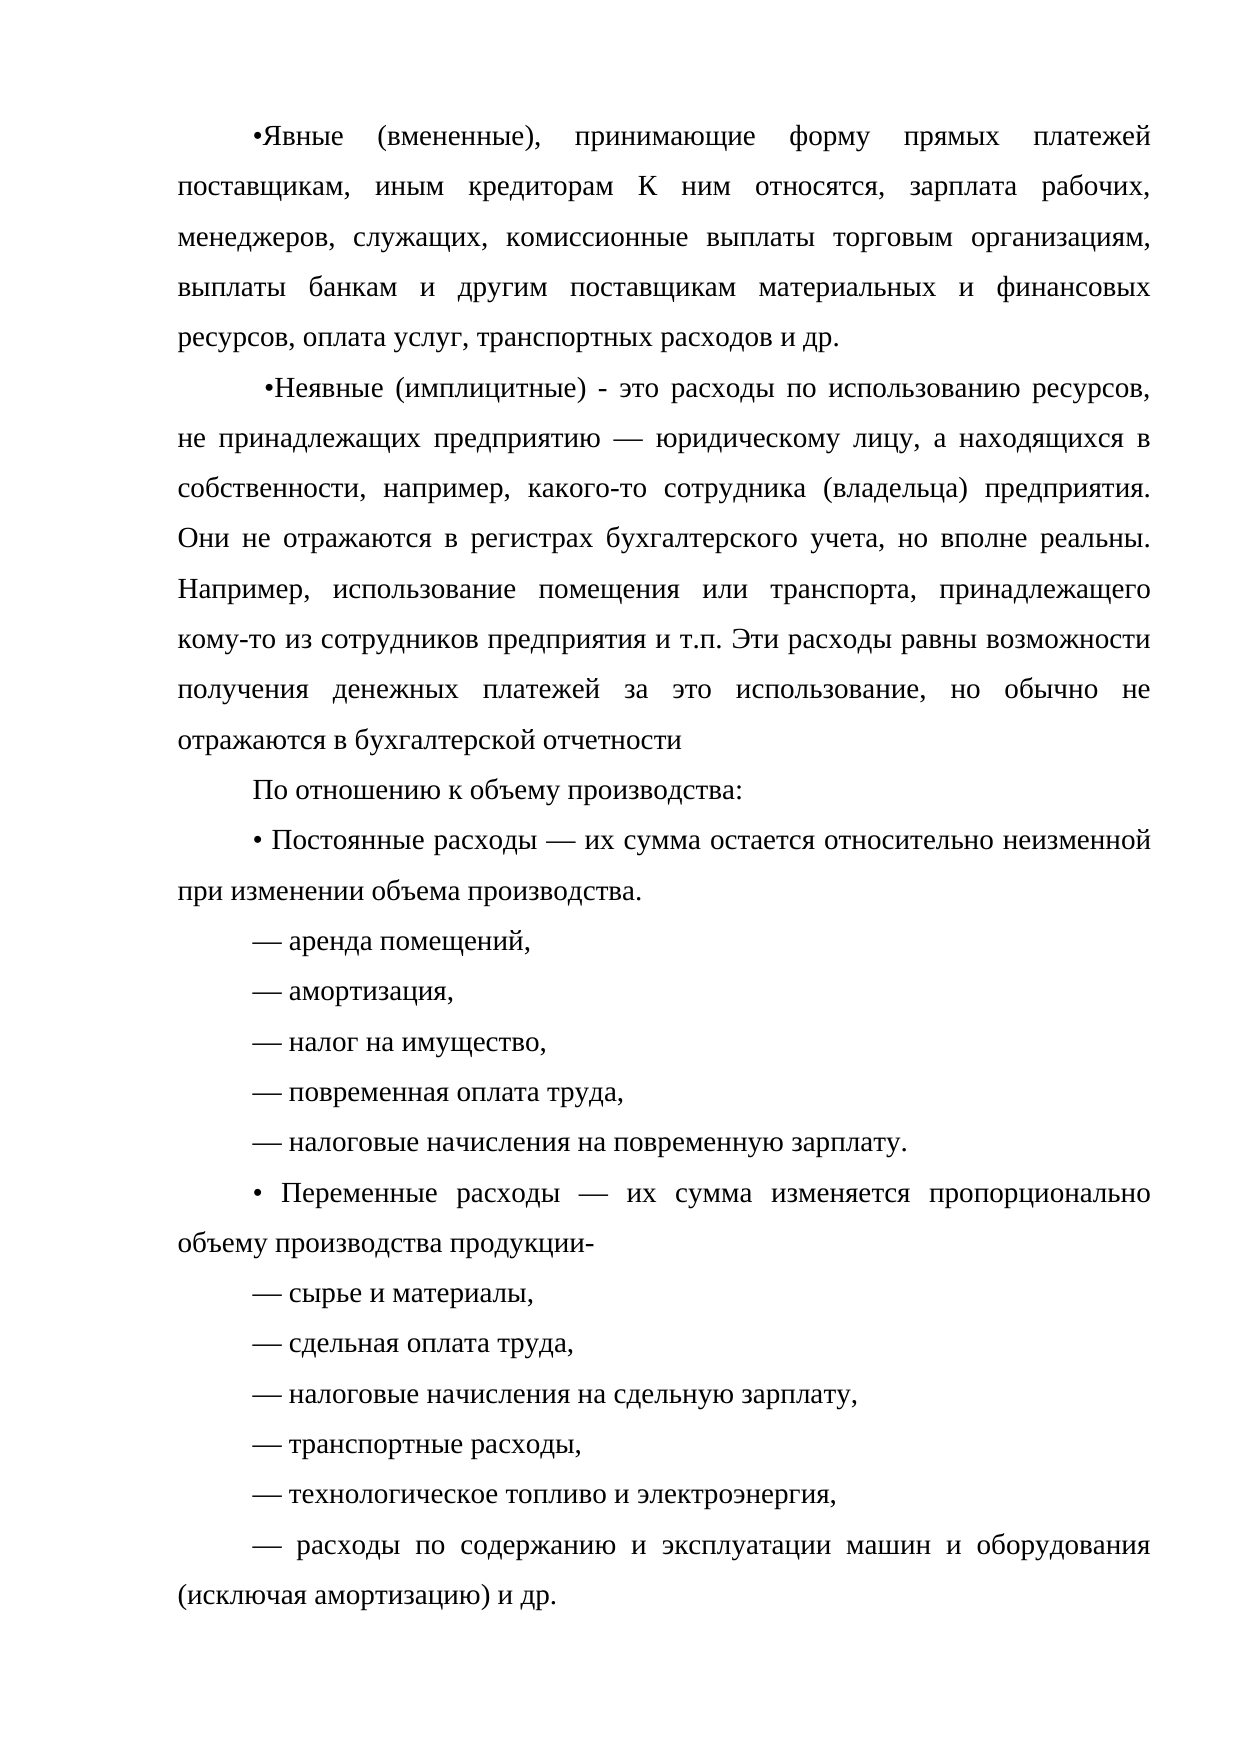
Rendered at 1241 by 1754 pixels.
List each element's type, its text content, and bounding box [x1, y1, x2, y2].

text — повременная оплата труда, [177, 1074, 1152, 1108]
text — налоговые начисления на сдельную зарплату, [177, 1376, 1152, 1409]
text — налог на имущество, [177, 1024, 1152, 1057]
text •Явные (вмененные), принимающие форму прямых платежей поставщикам, иным кредиторам К ним относятся, зарплата рабочих, менеджеров, служащих, комиссионные выплаты торговым организациям, выплаты банкам и другим поставщикам материальных и финансовых ресурсов, оплата услуг, транспортных расходов и др. [177, 118, 1152, 353]
text — аренда помещений, [177, 923, 1152, 957]
text — сдельная оплата труда, [177, 1326, 1152, 1359]
text — расходы по содержанию и эксплуатации машин и оборудования (исключая амортизацию) и др. [177, 1527, 1152, 1611]
text По отношению к объему производства: [177, 772, 1152, 806]
text — налоговые начисления на повременную зарплату. [177, 1124, 1152, 1158]
text •Неявные (имплицитные) - это расходы по использованию ресурсов, не принадлежащих предприятию — юридическому лицу, а находящихся в собственности, например, какого-то сотрудника (владельца) предприятия. Они не отражаются в регистрах бухгалтерского учета, но вполне реальны. Например, использование помещения или транспорта, принадлежащего кому-то из сотрудников предприятия и т.п. Эти расходы равны возможности получения денежных платежей за это использование, но обычно не отражаются в бухгалтерской отчетности [177, 370, 1152, 755]
text — технологическое топливо и электроэнергия, [177, 1477, 1152, 1510]
text • Постоянные расходы — их сумма остается относительно неизменной при изменении объема производства. [177, 822, 1152, 906]
text — транспортные расходы, [177, 1426, 1152, 1460]
text — сырье и материалы, [177, 1275, 1152, 1309]
text • Переменные расходы — их сумма изменяется пропорционально объему производства продукции- [177, 1175, 1152, 1258]
text — амортизация, [177, 973, 1152, 1007]
